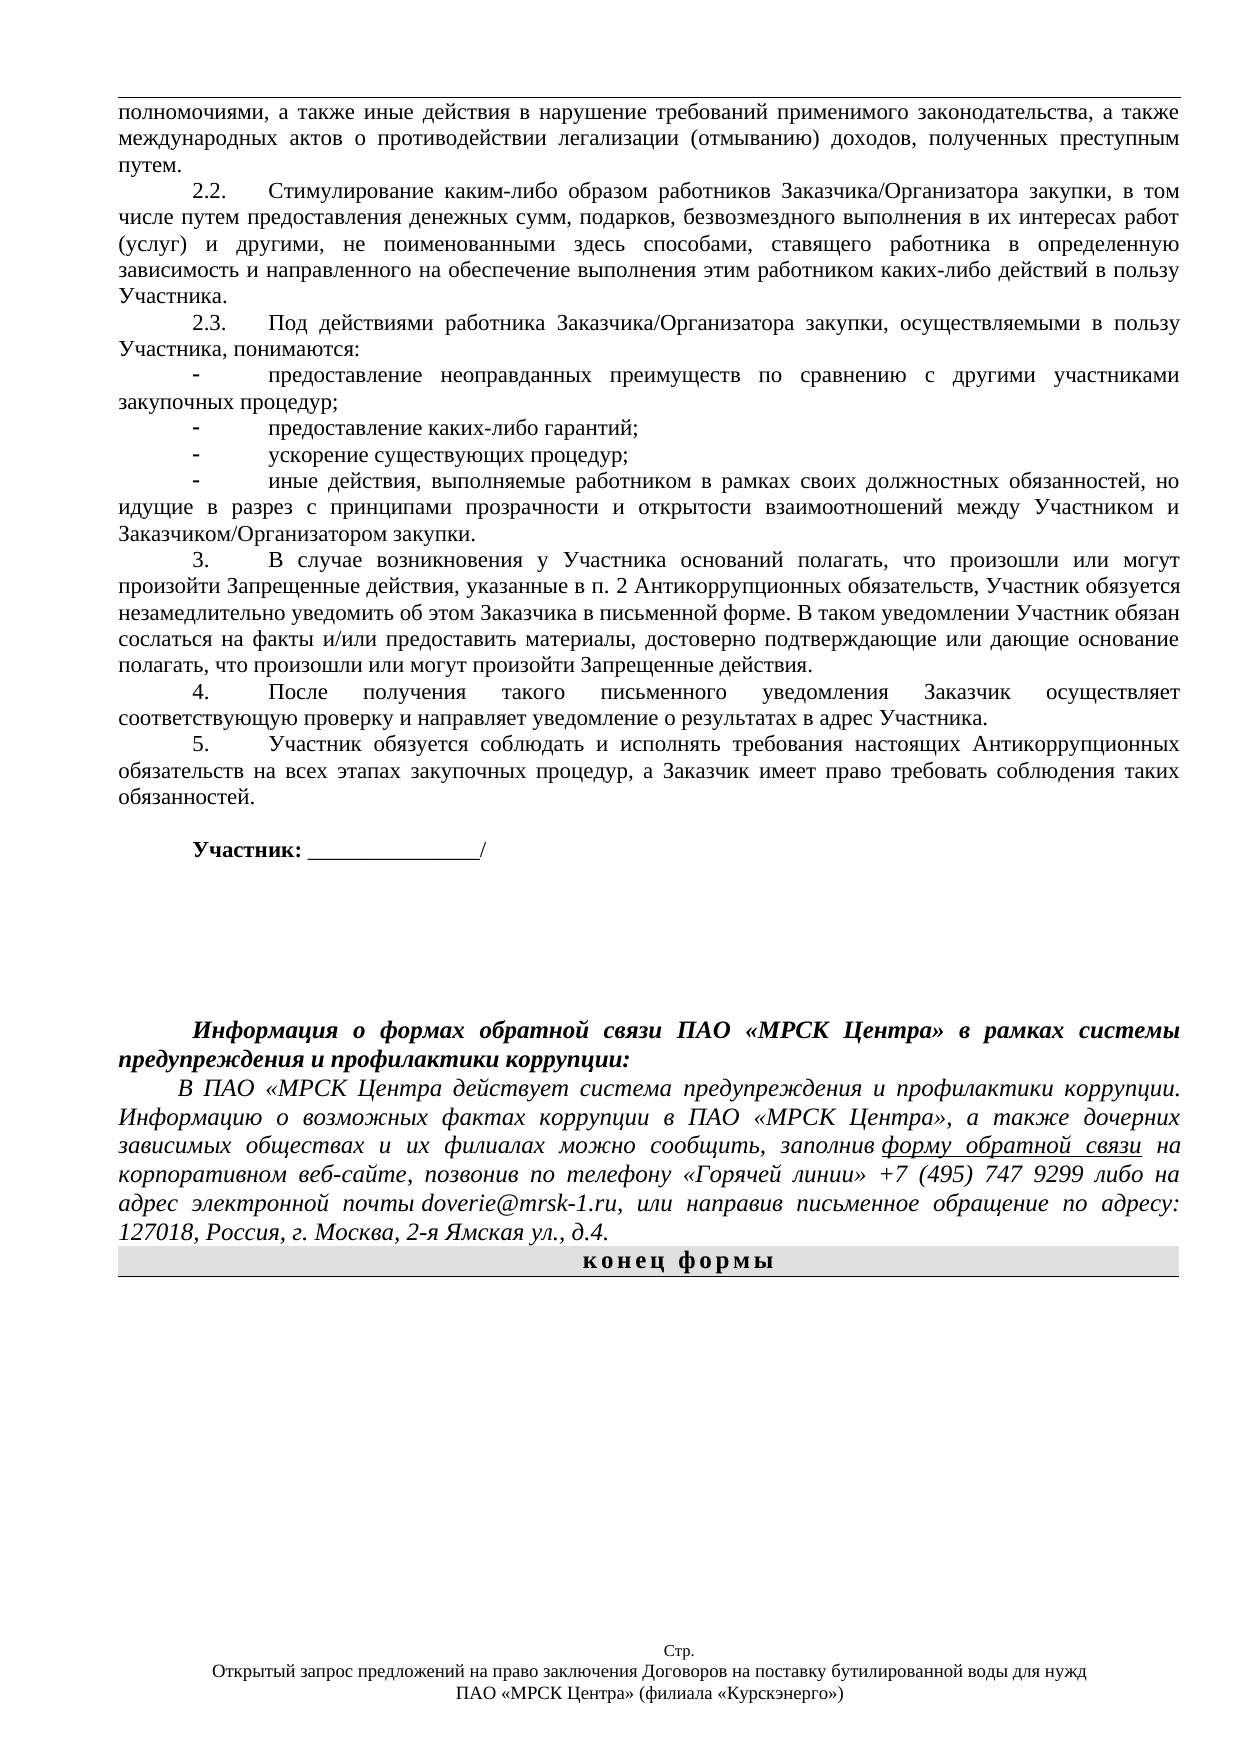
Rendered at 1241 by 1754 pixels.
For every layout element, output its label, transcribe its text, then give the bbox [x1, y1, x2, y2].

text Участник: _______________/ [118, 836, 1181, 862]
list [118, 98, 1181, 177]
list предоставление каких-либо гарантий; [118, 414, 1181, 441]
list ускорение существующих процедур; [118, 441, 1181, 467]
list Под действиями работника Заказчика/Организатора закупки, осуществляемыми в пользу Участника, понимаются: [118, 309, 1181, 362]
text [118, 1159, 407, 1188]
list Cтимулирование каким-либо образом работников Заказчика/Организатора закупки, в том числе путем предоставления денежных сумм, подарков, безвозмездного выполнения в их интересах работ (услуг) и другими, не поименованными здесь способами, ставящего работника в определенную зависимость и направленного на обеспечение выполнения этим работником каких-либо действий в пользу Участника. [118, 177, 1181, 309]
text В ПАО «МРСК Центра действует система предупреждения и профилактики коррупции. Информацию о возможных фактах коррупции в ПАО «МРСК Центра», а также дочерних зависимых обществах и их филиалах можно сообщить, заполнив форму обратной связи на корпоративном веб-сайте, позвонив по телефону «Горячей линии» +7 (495) 747 9299 либо на адрес электронной почты doverie@mrsk-1.ru, или направив письменное обращение по адресу: 127018, Россия, г. Москва, 2-я Ямская ул., д.4. [118, 1073, 1181, 1102]
text Информация о формах обратной связи ПАО «МРСК Центра» в рамках системы предупреждения и профилактики коррупции: [118, 1016, 1181, 1073]
text конец формы [118, 1246, 1179, 1276]
list предоставление неоправданных преимуществ по сравнению с другими участниками закупочных процедур; [118, 362, 1181, 414]
text В ПАО «МРСК Центра действует система предупреждения и профилактики коррупции. Информацию о возможных фактах коррупции в ПАО «МРСК Центра», а также дочерних зависимых обществах и их филиалах можно сообщить, заполнив форму обратной связи на корпоративном веб-сайте, позвонив по телефону «Горячей линии» +7 (495) 747 9299 либо на адрес электронной почты doverie@mrsk-1.ru, или направив письменное обращение по адресу: 127018, Россия, г. Москва, 2-я Ямская ул., д.4. [415, 1188, 1181, 1246]
list В случае возникновения у Участника оснований полагать, что произошли или могут произойти Запрещенные действия, указанные в п. 2 Антикоррупционных обязательств, Участник обязуется незамедлительно уведомить об этом Заказчика в письменной форме. В таком уведомлении Участник обязан сослаться на факты и/или предоставить материалы, достоверно подтверждающие или дающие основание полагать, что произошли или могут произойти Запрещенные действия. [118, 546, 1181, 678]
list Участник обязуется соблюдать и исполнять требования настоящих Антикоррупционных обязательств на всех этапах закупочных процедур, а Заказчик имеет право требовать соблюдения таких обязанностей. [118, 731, 1181, 809]
list После получения такого письменного уведомления Заказчик осуществляет соответствующую проверку и направляет уведомление о результатах в адрес Участника. [118, 678, 1181, 731]
list иные действия, выполняемые работником в рамках своих должностных обязанностей, но идущие в разрез с принципами прозрачности и открытости взаимоотношений между Участником и Заказчиком/Организатором закупки. [118, 467, 1181, 546]
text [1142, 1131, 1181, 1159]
